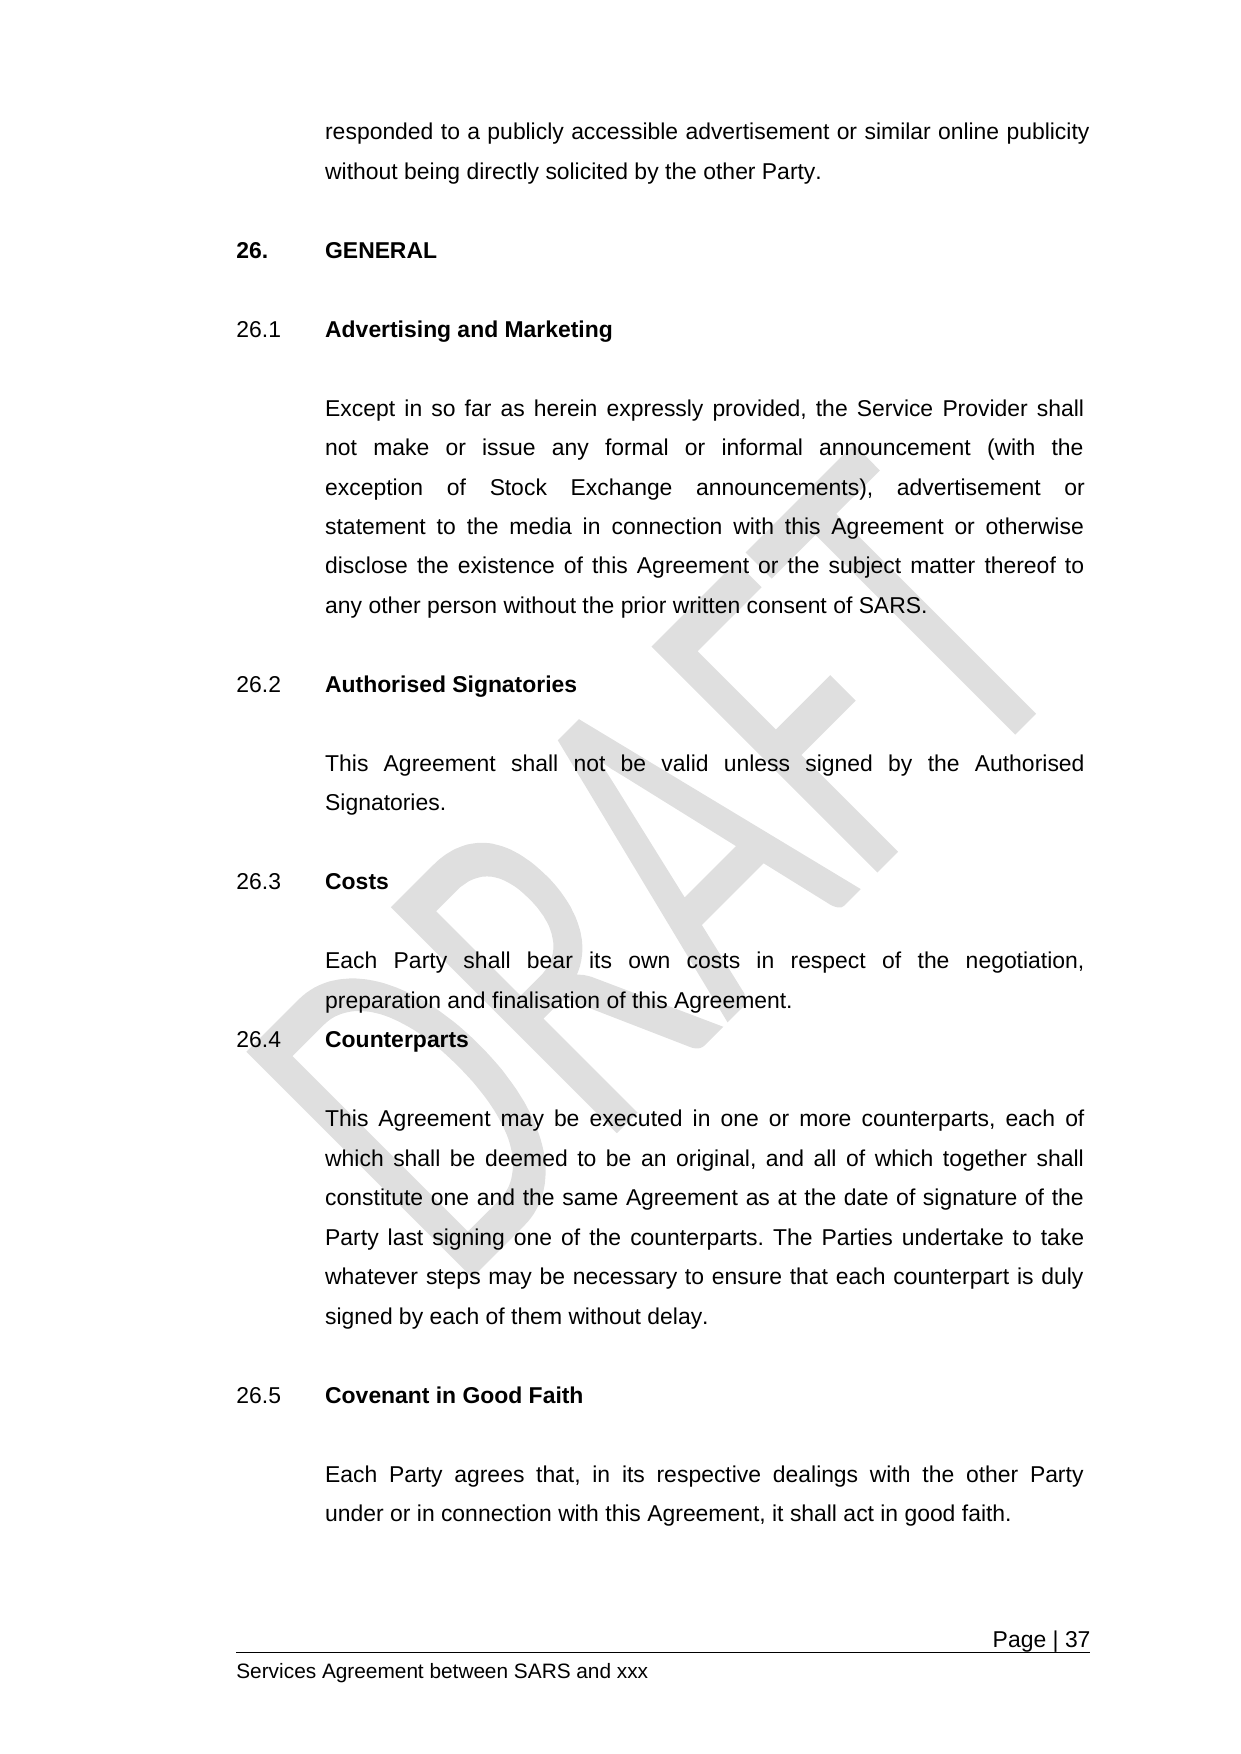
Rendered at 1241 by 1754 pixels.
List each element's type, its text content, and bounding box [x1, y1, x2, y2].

text Each Party shall bear its own costs in respect of the negotiation, preparation and finalisation of this Agreement. [325, 947, 1084, 1013]
list Counterparts [236, 1026, 1090, 1053]
list GENERAL [236, 237, 1090, 263]
list Authorised Signatories [236, 671, 1090, 697]
list Covenant in Good Faith [236, 1382, 1090, 1408]
text Except in so far as herein expressly provided, the Service Provider shall not make or issue any formal or informal announcement (with the exception of Stock Exchange announcements), advertisement or statement to the media in connection with this Agreement or otherwise disclose the existence of this Agreement or the subject matter thereof to any other person without the prior written consent of SARS. [325, 394, 1084, 618]
text This Agreement may be executed in one or more counterparts, each of which shall be deemed to be an original, and all of which together shall constitute one and the same Agreement as at the date of signature of the Party last signing one of the counterparts. The Parties undertake to take whatever steps may be necessary to ensure that each counterpart is duly signed by each of them without delay. [325, 1105, 1084, 1329]
list Advertising and Marketing [236, 316, 1090, 342]
text This Agreement shall not be valid unless signed by the Authorised Signatories. [325, 750, 1084, 816]
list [236, 118, 1090, 184]
list Costs [236, 868, 1090, 895]
text Each Party agrees that, in its respective dealings with the other Party under or in connection with this Agreement, it shall act in good faith. [325, 1461, 1084, 1526]
